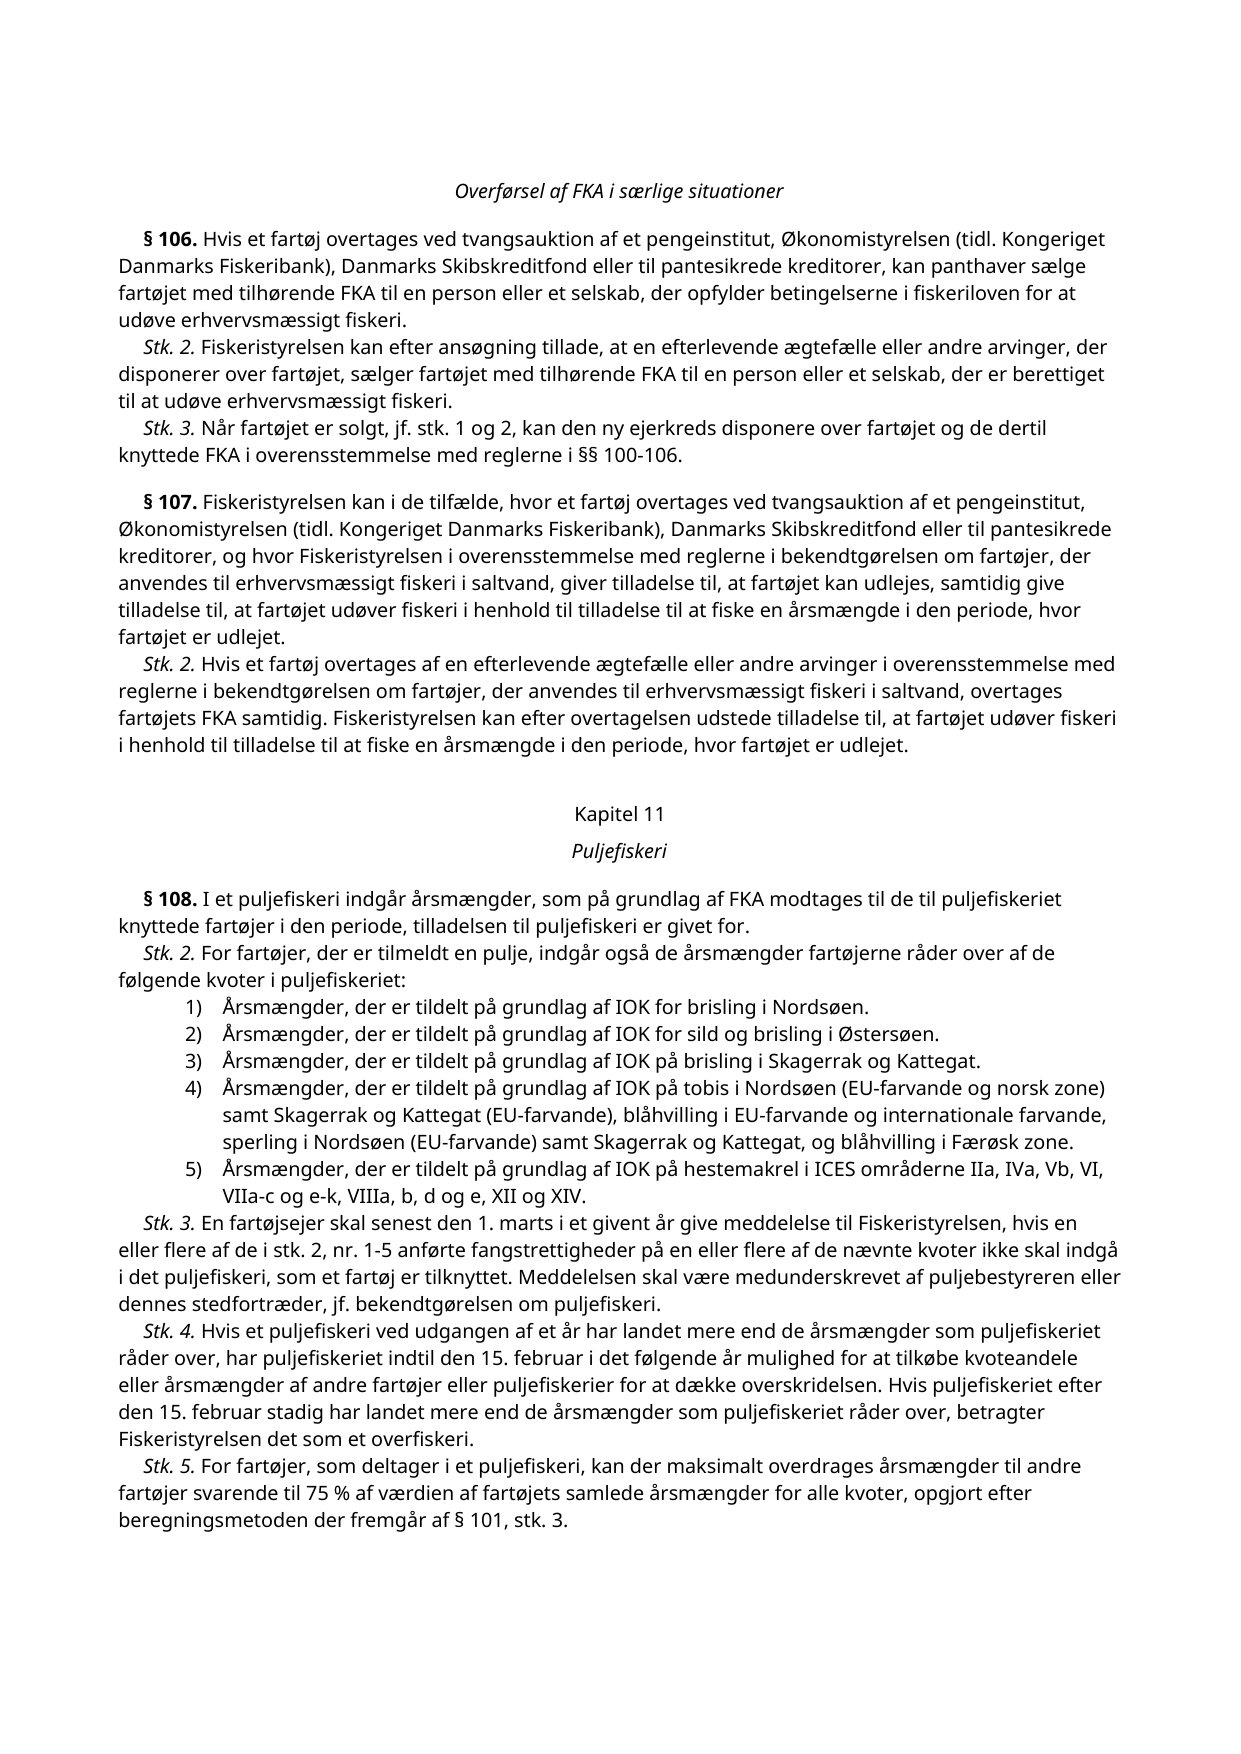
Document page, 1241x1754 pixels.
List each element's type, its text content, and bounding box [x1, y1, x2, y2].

text Stk. 5. For fartøjer, som deltager i et puljefiskeri, kan der maksimalt overdrages årsmængder til andre fartøjer svarende til 75 % af værdien af fartøjets samlede årsmængder for alle kvoter, opgjort efter beregningsmetoden der fremgår af § 101, stk. 3. [118, 1452, 1122, 1533]
list Årsmængder, der er tildelt på grundlag af IOK på hestemakrel i ICES områderne IIa, IVa, Vb, VI, VIIa-c og e-k, VIIIa, b, d og e, XII og XIV. [185, 1155, 1122, 1209]
text § 106. Hvis et fartøj overtages ved tvangsauktion af et pengeinstitut, Økonomistyrelsen (tidl. Kongeriget Danmarks Fiskeribank), Danmarks Skibskreditfond eller til pantesikrede kreditorer, kan panthaver sælge fartøjet med tilhørende FKA til en person eller et selskab, der opfylder betingelserne i fiskeriloven for at udøve erhvervsmæssigt fiskeri. [118, 225, 1122, 333]
text Kapitel 11 [118, 800, 1122, 827]
text Stk. 2. Fiskeristyrelsen kan efter ansøgning tillade, at en efterlevende ægtefælle eller andre arvinger, der disponerer over fartøjet, sælger fartøjet med tilhørende FKA til en person eller et selskab, der er berettiget til at udøve erhvervsmæssigt fiskeri. [118, 333, 1122, 414]
text Stk. 3. En fartøjsejer skal senest den 1. marts i et givent år give meddelelse til Fiskeristyrelsen, hvis en eller flere af de i stk. 2, nr. 1-5 anførte fangstrettigheder på en eller flere af de nævnte kvoter ikke skal indgå i det puljefiskeri, som et fartøj er tilknyttet. Meddelelsen skal være medunderskrevet af puljebestyreren eller dennes stedfortræder, jf. bekendtgørelsen om puljefiskeri. [118, 1209, 1122, 1317]
text Stk. 4. Hvis et puljefiskeri ved udgangen af et år har landet mere end de årsmængder som puljefiskeriet råder over, har puljefiskeriet indtil den 15. februar i det følgende år mulighed for at tilkøbe kvoteandele eller årsmængder af andre fartøjer eller puljefiskerier for at dække overskridelsen. Hvis puljefiskeriet efter den 15. februar stadig har landet mere end de årsmængder som puljefiskeriet råder over, betragter Fiskeristyrelsen det som et overfiskeri. [118, 1317, 1122, 1452]
text Stk. 3. Når fartøjet er solgt, jf. stk. 1 og 2, kan den ny ejerkreds disponere over fartøjet og de dertil knyttede FKA i overensstemmelse med reglerne i §§ 100-106. [118, 414, 1122, 468]
text Puljefiskeri [118, 837, 1122, 864]
list Årsmængder, der er tildelt på grundlag af IOK for sild og brisling i Østersøen. [185, 1020, 1122, 1047]
text § 107. Fiskeristyrelsen kan i de tilfælde, hvor et fartøj overtages ved tvangsauktion af et pengeinstitut, Økonomistyrelsen (tidl. Kongeriget Danmarks Fiskeribank), Danmarks Skibskreditfond eller til pantesikrede kreditorer, og hvor Fiskeristyrelsen i overensstemmelse med reglerne i bekendtgørelsen om fartøjer, der anvendes til erhvervsmæssigt fiskeri i saltvand, giver tilladelse til, at fartøjet kan udlejes, samtidig give tilladelse til, at fartøjet udøver fiskeri i henhold til tilladelse til at fiske en årsmængde i den periode, hvor fartøjet er udlejet. [118, 489, 1122, 651]
text § 108. I et puljefiskeri indgår årsmængder, som på grundlag af FKA modtages til de til puljefiskeriet knyttede fartøjer i den periode, tilladelsen til puljefiskeri er givet for. [118, 885, 1122, 939]
text Overførsel af FKA i særlige situationer [118, 177, 1122, 204]
list Årsmængder, der er tildelt på grundlag af IOK for brisling i Nordsøen. [185, 993, 1122, 1020]
list Årsmængder, der er tildelt på grundlag af IOK på brisling i Skagerrak og Kattegat. [185, 1047, 1122, 1074]
list Årsmængder, der er tildelt på grundlag af IOK på tobis i Nordsøen (EU-farvande og norsk zone) samt Skagerrak og Kattegat (EU-farvande), blåhvilling i EU-farvande og internationale farvande, sperling i Nordsøen (EU-farvande) samt Skagerrak og Kattegat, og blåhvilling i Færøsk zone. [185, 1074, 1122, 1155]
text Stk. 2. Hvis et fartøj overtages af en efterlevende ægtefælle eller andre arvinger i overensstemmelse med reglerne i bekendtgørelsen om fartøjer, der anvendes til erhvervsmæssigt fiskeri i saltvand, overtages fartøjets FKA samtidig. Fiskeristyrelsen kan efter overtagelsen udstede tilladelse til, at fartøjet udøver fiskeri i henhold til tilladelse til at fiske en årsmængde i den periode, hvor fartøjet er udlejet. [118, 651, 1122, 758]
text Stk. 2. For fartøjer, der er tilmeldt en pulje, indgår også de årsmængder fartøjerne råder over af de følgende kvoter i puljefiskeriet: [118, 939, 1122, 993]
